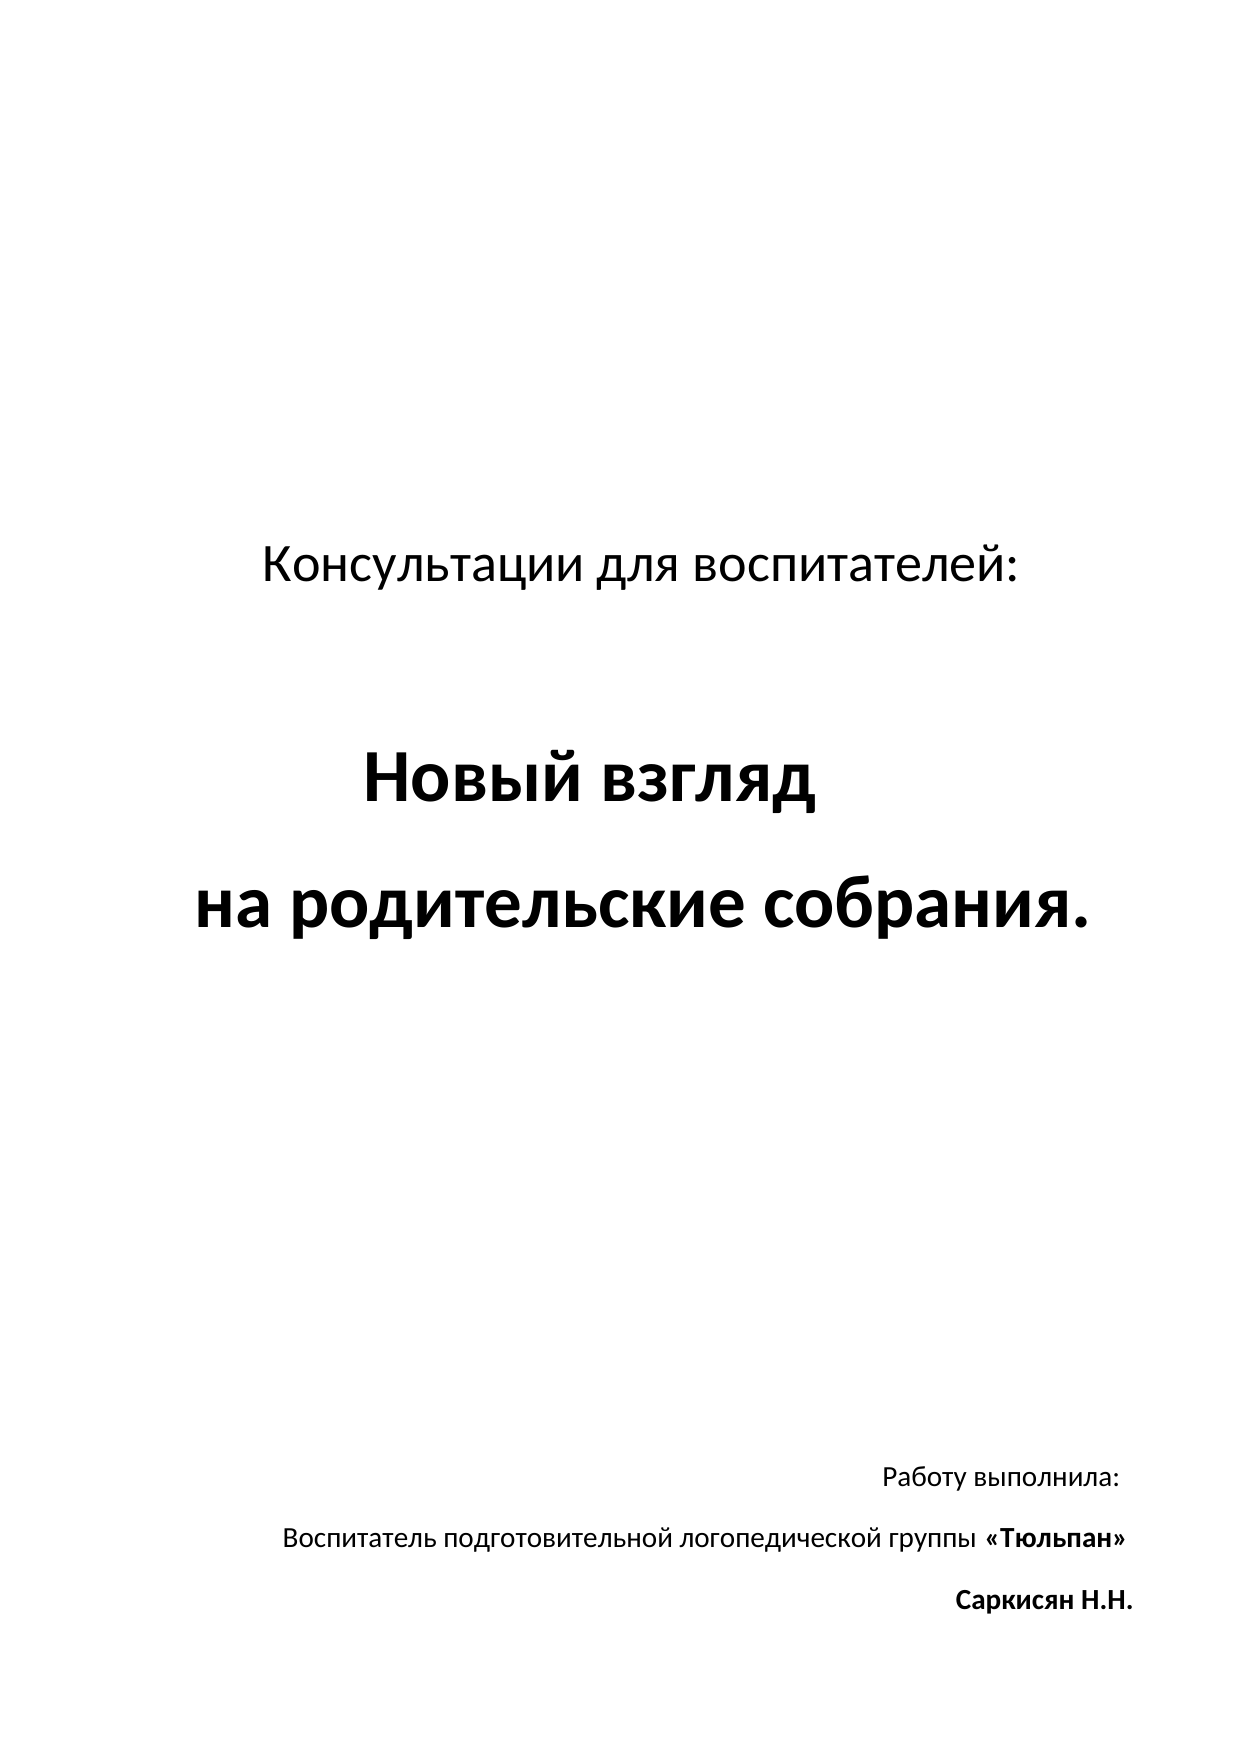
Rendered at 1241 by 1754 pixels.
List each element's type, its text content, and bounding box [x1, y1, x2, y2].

text Воспитатель подготовительной логопедической группы «Тюльпан» [177, 1519, 1152, 1555]
text Новый взгляд [177, 728, 1152, 820]
text Консультации для воспитателей: [177, 529, 1152, 595]
text Работу выполнила: [177, 1458, 1152, 1493]
text на родительские собрания. [177, 854, 1152, 946]
text Саркисян Н.Н. [177, 1581, 1152, 1617]
